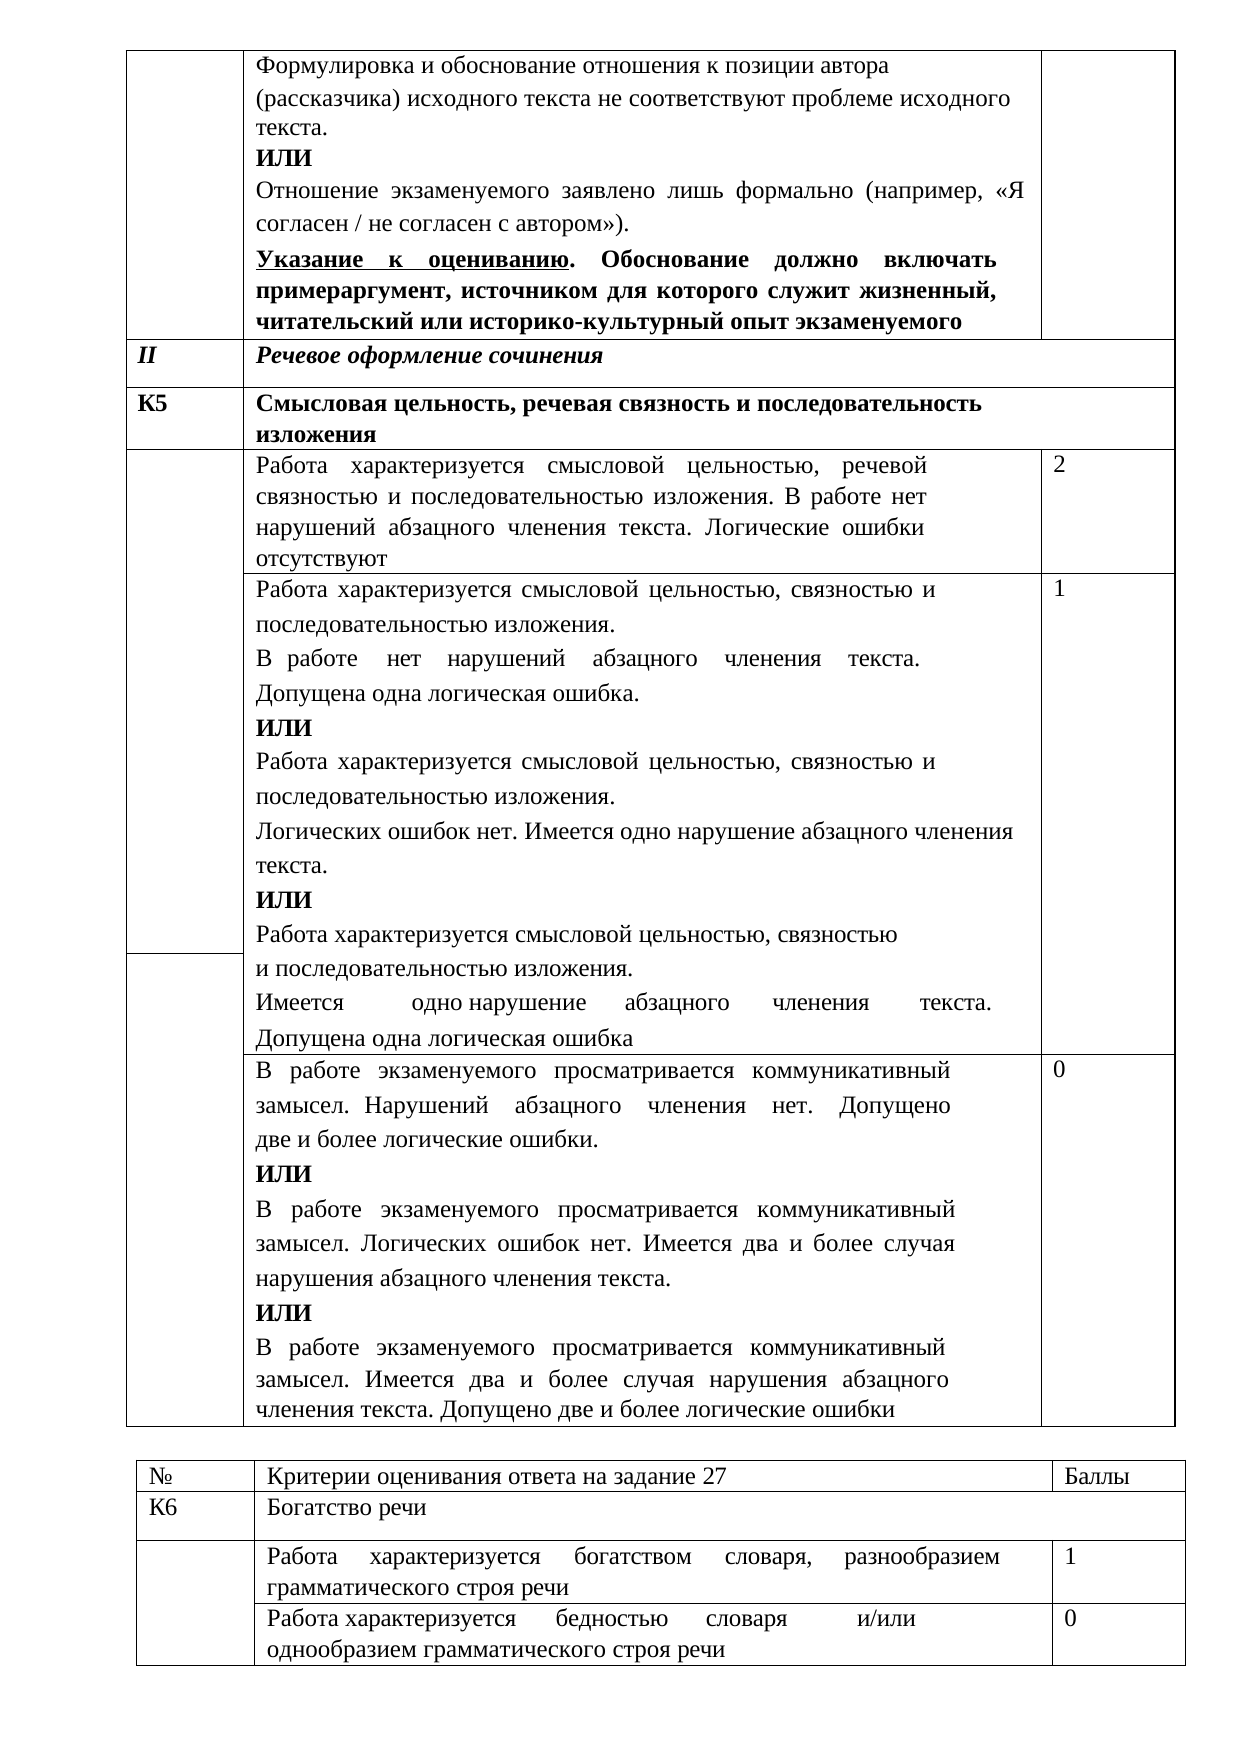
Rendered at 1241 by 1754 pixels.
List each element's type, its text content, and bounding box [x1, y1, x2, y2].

table_cell Работа характеризуется бедностью словаря однообразием грамматического строя речи [255, 1604, 822, 1665]
table_cell Работа характеризуется смысловой цельностью, связностью и последовательностью изложения. В работе нет нарушений абзацного членения текста. Допущена одна логическая ошибка. ИЛИ Работа характеризуется смысловой цельностью, связностью и последовательностью изложения. Логических ошибок нет. Имеется одно нарушение абзацного членения текста. ИЛИ Работа характеризуется смысловой цельностью, связностью [244, 574, 1041, 953]
table_cell [127, 954, 243, 1426]
table_cell Смысловая цельность, речевая связность и последовательность изложения [244, 388, 1174, 449]
table_header [1042, 51, 1174, 339]
table_cell Работа характеризуется богатством словаря, разнообразием грамматического строя речи [255, 1541, 1052, 1602]
table_cell [127, 450, 243, 953]
table_header № [137, 1461, 254, 1491]
table_cell К6 [137, 1492, 254, 1540]
table_cell Богатство речи [255, 1492, 1185, 1540]
table_cell К5 [127, 388, 243, 449]
table_cell II [127, 340, 243, 387]
table_cell Работа характеризуется смысловой цельностью, речевой связностью и последовательностью изложения. В работе нет нарушений абзацного членения текста. Логические ошибки отсутствуют [244, 450, 1041, 573]
table_cell 1 [1042, 574, 1174, 1054]
table_header Баллы [1053, 1461, 1185, 1491]
table_cell Речевое оформление сочинения [244, 340, 1174, 387]
table_header [127, 51, 243, 339]
table_cell 2 [1042, 450, 1174, 573]
table_cell и последовательностью изложения. Имеется одно нарушение абзацного членения текста. Допущена одна логическая ошибка [244, 953, 1041, 1054]
table_cell 0 [1053, 1604, 1185, 1665]
table_cell [137, 1541, 254, 1665]
table_cell 1 [1053, 1541, 1185, 1602]
table_cell В работе экзаменуемого просматривается коммуникативный замысел. Нарушений абзацного членения нет. Допущено две и более логические ошибки. ИЛИ В работе экзаменуемого просматривается коммуникативный замысел. Логических ошибок нет. Имеется два и более случая нарушения абзацного членения текста. ИЛИ В работе экзаменуемого просматривается коммуникативный замысел. Имеется два и более случая нарушения абзацного членения текста. Допущено две и более логические ошибки [244, 1055, 1041, 1426]
table_header Формулировка и обоснование отношения к позиции автора (рассказчика) исходного текста не соответствуют проблеме исходного текста. ИЛИ Отношение экзаменуемого заявлено лишь формально (например, «Я согласен / не согласен с автором»). Указание к оцениванию. Обоснование должно включать примераргумент, источником для которого служит жизненный, читательский или историко-культурный опыт экзаменуемого [244, 51, 1041, 339]
table_cell 0 [1042, 1055, 1174, 1426]
table_header Критерии оценивания ответа на задание 27 [255, 1461, 1052, 1491]
table_cell и/или [822, 1604, 1052, 1665]
